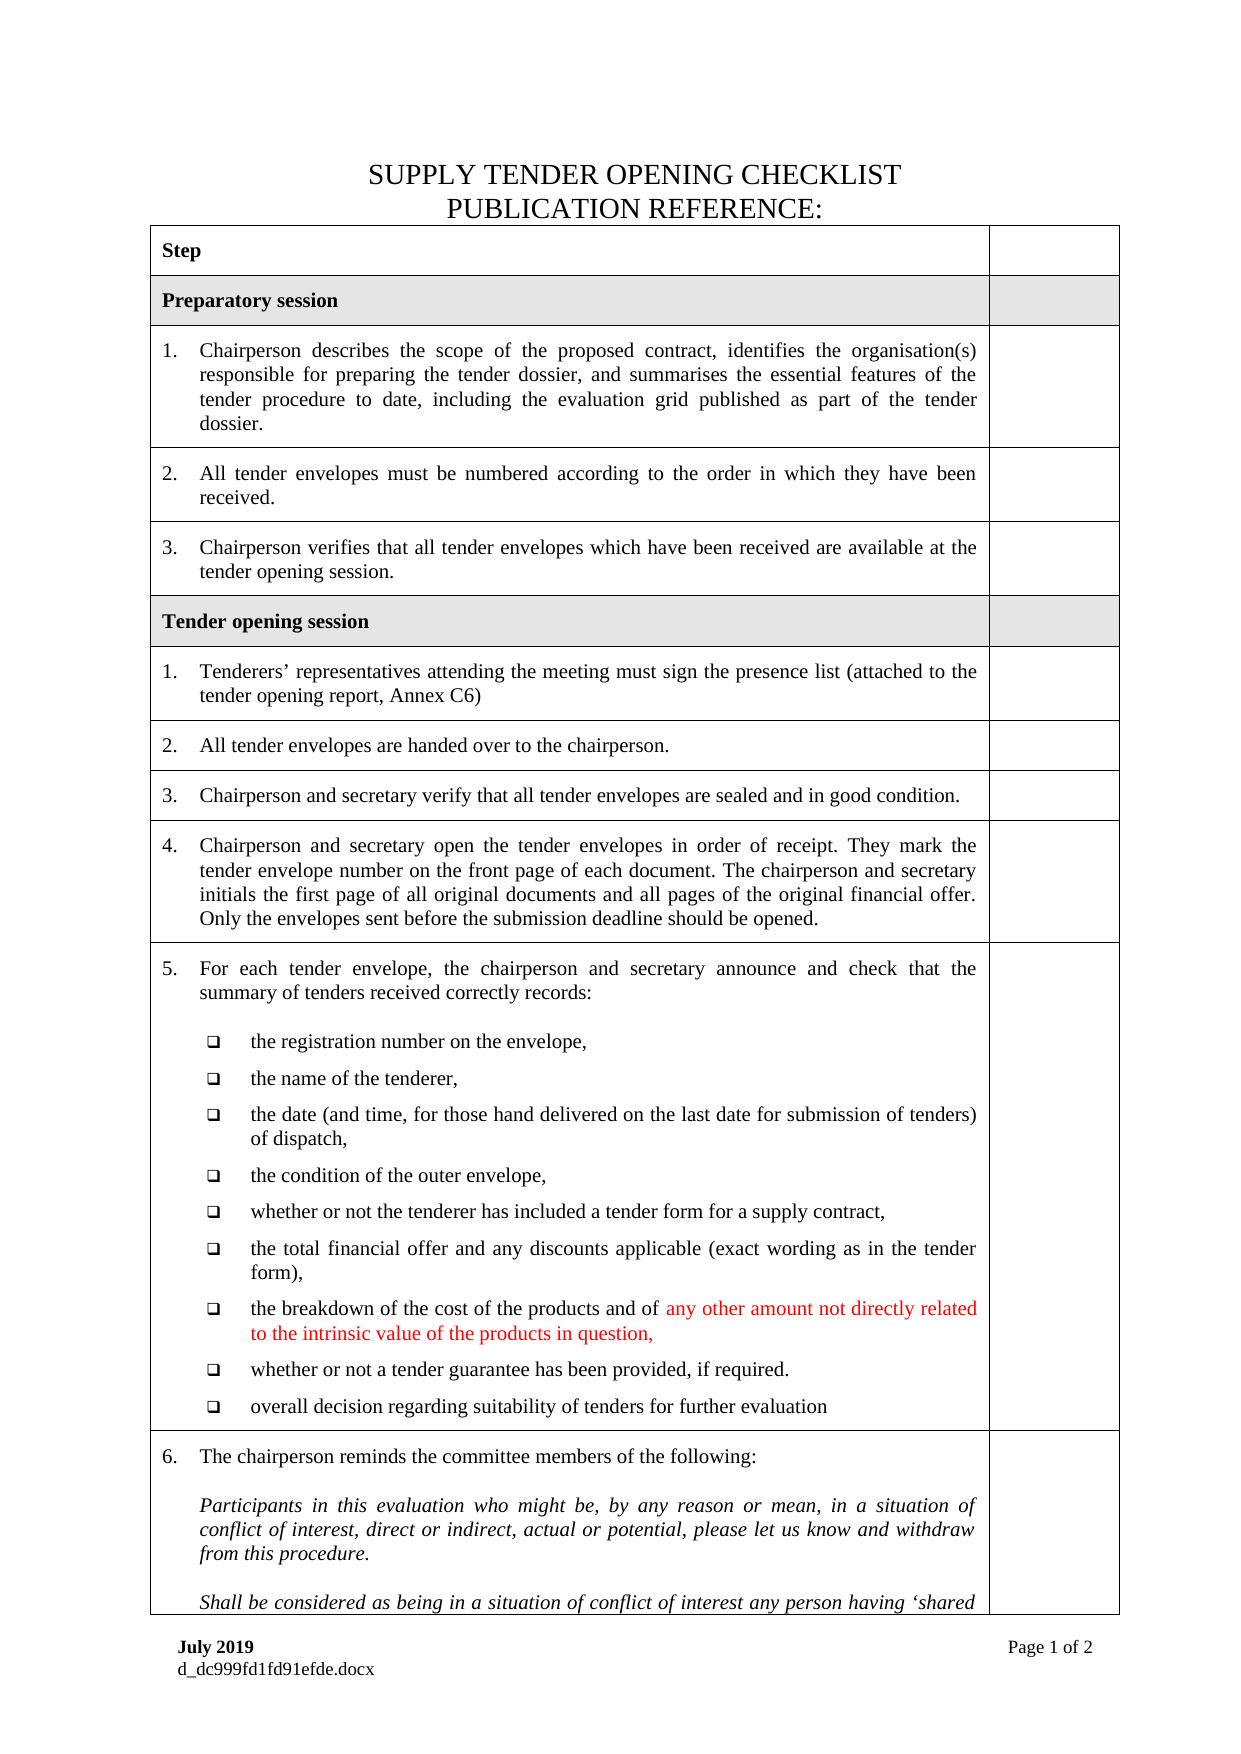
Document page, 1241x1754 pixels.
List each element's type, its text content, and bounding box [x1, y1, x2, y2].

table_cell Chairperson verifies that all tender envelopes which have been received are available at the tender opening session. [151, 522, 989, 595]
table_cell Preparatory session [151, 276, 989, 325]
table_cell For each tender envelope, the chairperson and secretary announce and check that the summary of tenders received correctly records: the registration number on the envelope, the name of the tenderer, the date (and time, for those hand delivered on the last date for submission of tenders) of dispatch, the condition of the outer envelope, whether or not the tenderer has included a tender form for a supply contract, the total financial offer and any discounts applicable (exact wording as in the tender form), the breakdown of the cost of the products and of any other amount not directly related to the intrinsic value of the products in question, whether or not a tender guarantee has been provided, if required. overall decision regarding suitability of tenders for further evaluation [151, 943, 989, 1430]
table_cell [990, 522, 1119, 595]
table_cell All tender envelopes are handed over to the chairperson. [151, 721, 989, 770]
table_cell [151, 1431, 989, 1614]
table_cell Chairperson and secretary verify that all tender envelopes are sealed and in good condition. [151, 771, 989, 820]
text PUBLICATION REFERENCE: [177, 191, 1092, 224]
text SUPPLY tender opening checklist [177, 157, 1092, 191]
table_cell [990, 821, 1119, 942]
table_cell All tender envelopes must be numbered according to the order in which they have been received. [151, 448, 989, 521]
table_cell [990, 943, 1119, 1430]
table_cell Tenderers’ representatives attending the meeting must sign the presence list (attached to the tender opening report, Annex C6) [151, 647, 989, 720]
table_header [990, 226, 1119, 275]
table_cell [990, 326, 1119, 447]
table_cell Tender opening session [151, 596, 989, 646]
table_cell Chairperson and secretary open the tender envelopes in order of receipt. They mark the tender envelope number on the front page of each document. The chairperson and secretary initials the first page of all original documents and all pages of the original financial offer. Only the envelopes sent before the submission deadline should be opened. [151, 821, 989, 942]
table_cell [990, 647, 1119, 720]
table_cell [990, 276, 1119, 325]
table_cell [990, 596, 1119, 646]
table_cell [990, 448, 1119, 521]
table_cell Chairperson describes the scope of the proposed contract, identifies the organisation(s) responsible for preparing the tender dossier, and summarises the essential features of the tender procedure to date, including the evaluation grid published as part of the tender dossier. [151, 326, 989, 447]
table_cell [990, 1431, 1119, 1614]
table_cell [990, 771, 1119, 820]
table_header Step [151, 226, 989, 275]
table_cell [990, 721, 1119, 770]
